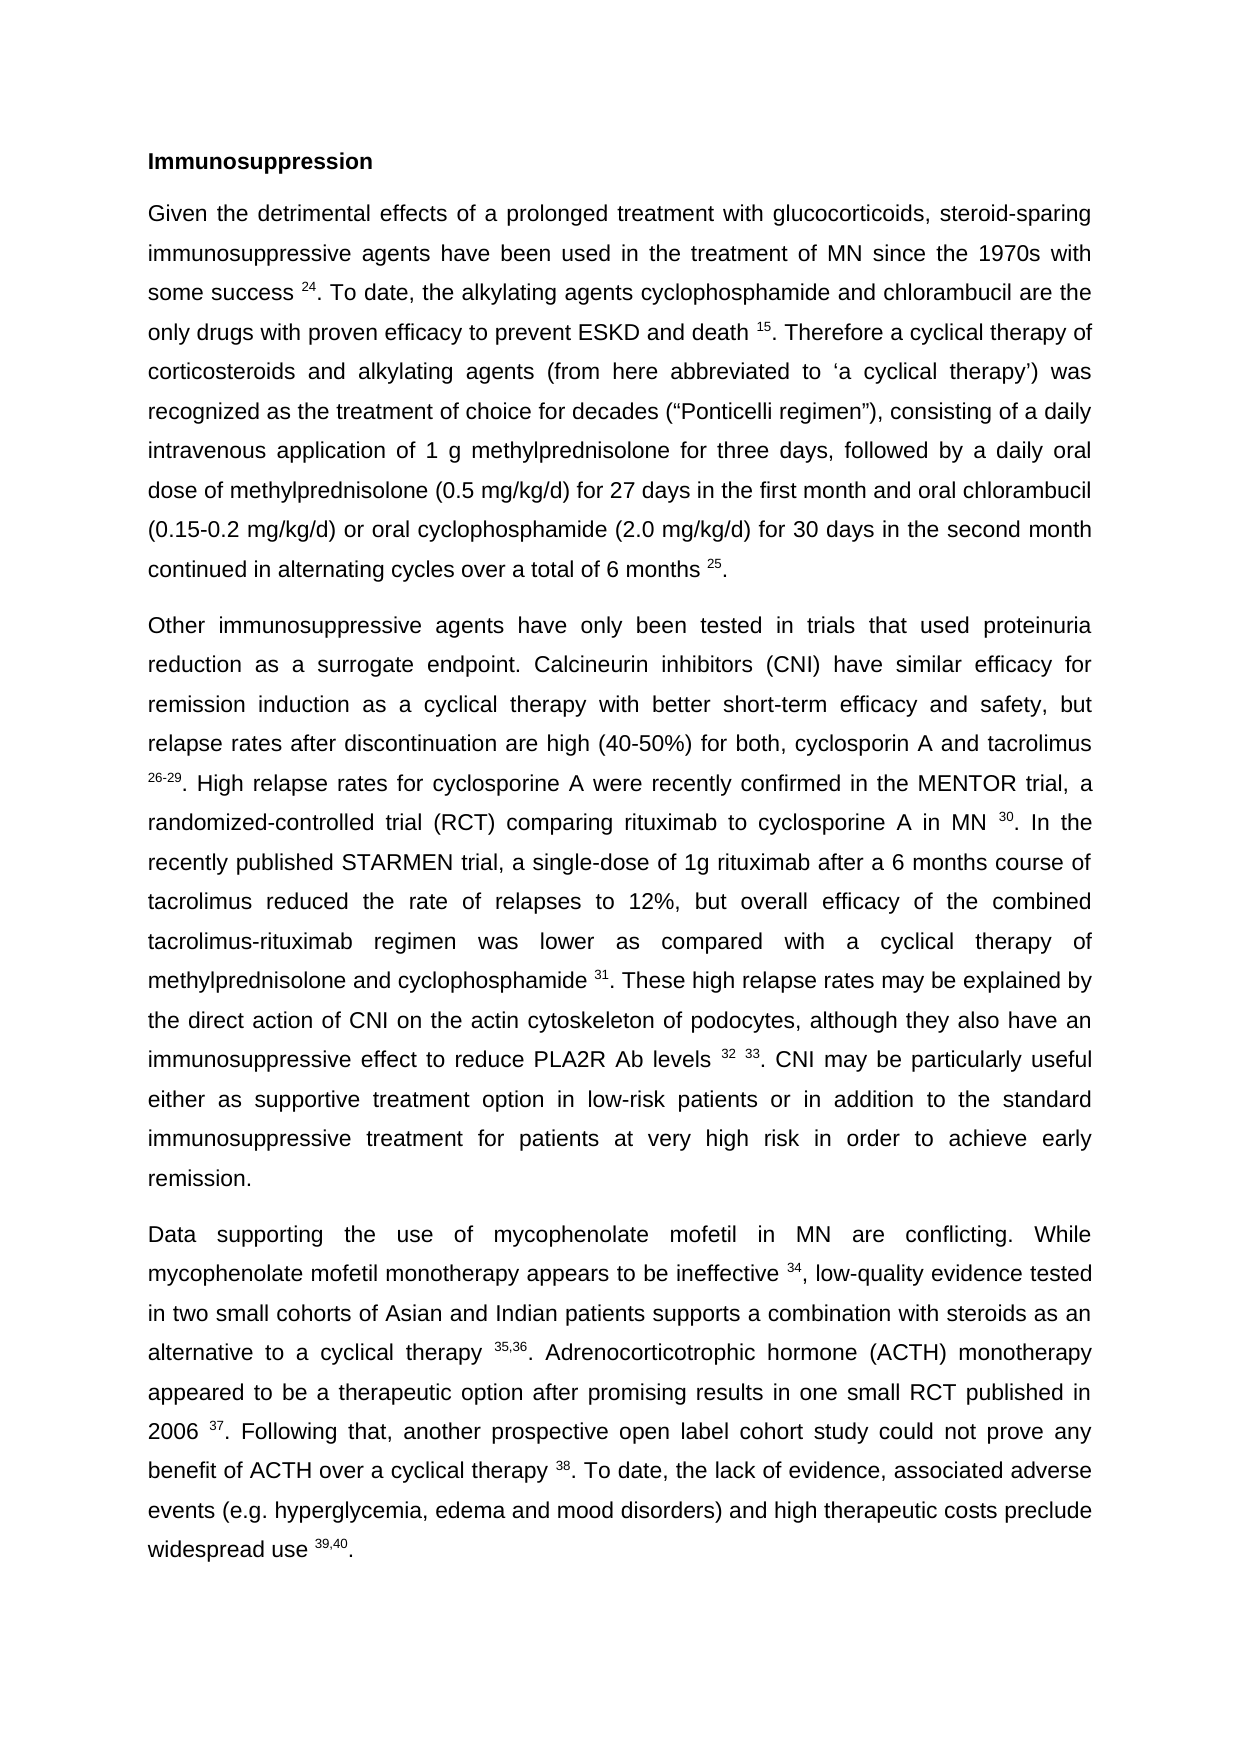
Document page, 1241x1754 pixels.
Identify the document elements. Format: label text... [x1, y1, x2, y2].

subtitle Immunosuppression [148, 148, 1093, 174]
text Other immunosuppressive agents have only been tested in trials that used proteinuria reduction as a surrogate endpoint. Calcineurin inhibitors (CNI) have similar efficacy for remission induction as a cyclical therapy with better short-term efficacy and safety, but relapse rates after discontinuation are high (40-50%) for both, cyclosporin A and tacrolimus 26-29. High relapse rates for cyclosporine A were recently confirmed in the MENTOR trial, a randomized-controlled trial (RCT) comparing rituximab to cyclosporine A in MN 30. In the recently published STARMEN trial, a single-dose of 1g rituximab after a 6 months course of tacrolimus reduced the rate of relapses to 12%, but overall efficacy of the combined tacrolimus-rituximab regimen was lower as compared with a cyclical therapy of methylprednisolone and cyclophosphamide 31. These high relapse rates may be explained by the direct action of CNI on the actin cytoskeleton of podocytes, although they also have an immunosuppressive effect to reduce PLA2R Ab levels 32 33. CNI may be particularly useful either as supportive treatment option in low-risk patients or in addition to the standard immunosuppressive treatment for patients at very high risk in order to achieve early remission. [148, 612, 1093, 1191]
text Given the detrimental effects of a prolonged treatment with glucocorticoids, steroid-sparing immunosuppressive agents have been used in the treatment of MN since the 1970s with some success 24. To date, the alkylating agents cyclophosphamide and chlorambucil are the only drugs with proven efficacy to prevent ESKD and death 15. Therefore a cyclical therapy of corticosteroids and alkylating agents (from here abbreviated to ‘a cyclical therapy’) was recognized as the treatment of choice for decades (“Ponticelli regimen”), consisting of a daily intravenous application of 1 g methylprednisolone for three days, followed by a daily oral dose of methylprednisolone (0.5 mg/kg/d) for 27 days in the first month and oral chlorambucil (0.15-0.2 mg/kg/d) or oral cyclophosphamide (2.0 mg/kg/d) for 30 days in the second month continued in alternating cycles over a total of 6 months 25. [148, 200, 1093, 582]
text Data supporting the use of mycophenolate mofetil in MN are conflicting. While mycophenolate mofetil monotherapy appears to be ineffective 34, low-quality evidence tested in two small cohorts of Asian and Indian patients supports a combination with steroids as an alternative to a cyclical therapy 35,36. Adrenocorticotrophic hormone (ACTH) monotherapy appeared to be a therapeutic option after promising results in one small RCT published in 2006 37. Following that, another prospective open label cohort study could not prove any benefit of ACTH over a cyclical therapy 38. To date, the lack of evidence, associated adverse events (e.g. hyperglycemia, edema and mood disorders) and high therapeutic costs preclude widespread use 39,40. [148, 1221, 1093, 1563]
